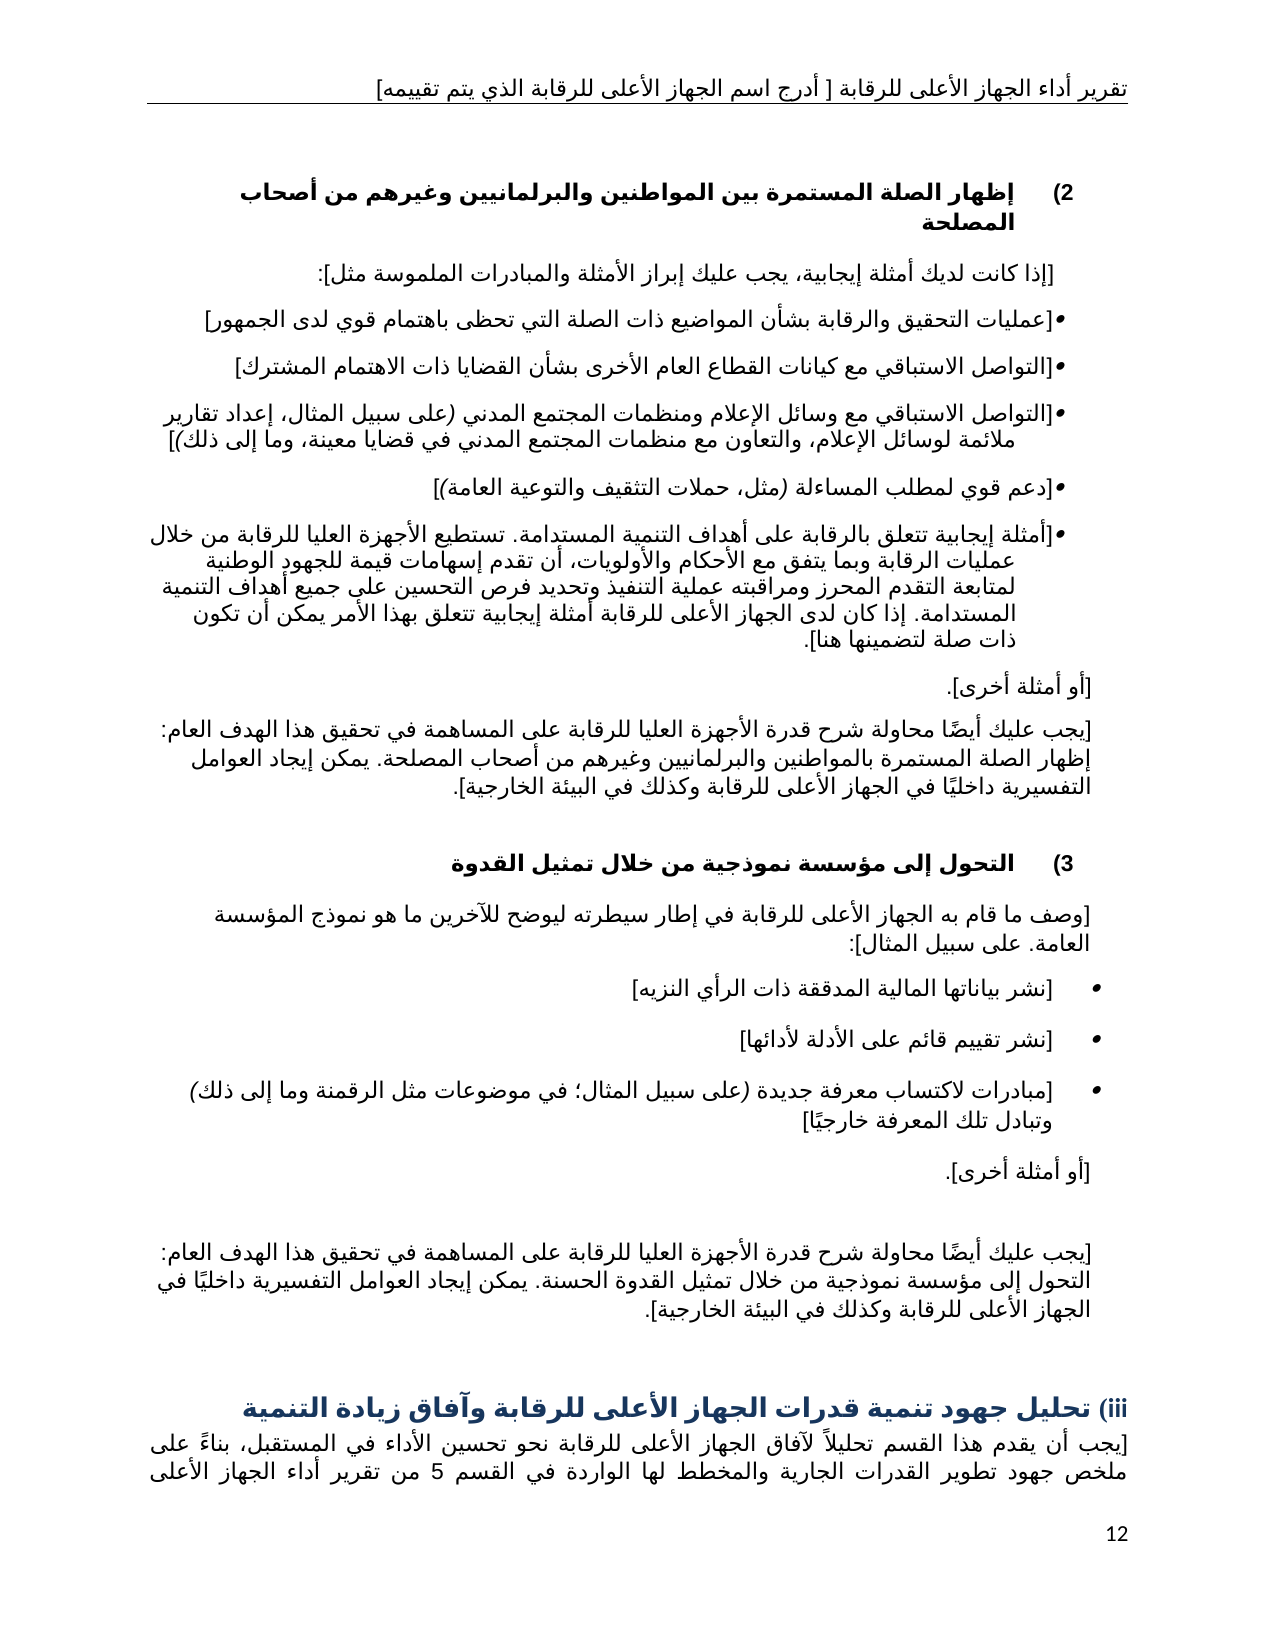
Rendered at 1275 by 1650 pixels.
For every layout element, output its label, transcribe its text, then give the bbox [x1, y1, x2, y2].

text [إذا كانت لديك أمثلة إيجابية، يجب عليك إبراز الأمثلة والمبادرات الملموسة مثل]: [147, 260, 1054, 287]
list [عمليات التحقيق والرقابة بشأن المواضيع ذات الصلة التي تحظى باهتمام قوي لدى الجمهور] [147, 306, 1054, 332]
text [147, 1429, 1128, 1484]
text [أو أمثلة أخرى]. [147, 1158, 1128, 1185]
list [أمثلة إيجابية تتعلق بالرقابة على أهداف التنمية المستدامة. تستطيع الأجهزة العليا للرقابة من خلال عمليات الرقابة وبما يتفق مع الأحكام والأولويات، أن تقدم إسهامات قيمة للجهود الوطنية لمتابعة التقدم المحرز ومراقبته عملية التنفيذ وتحديد فرص التحسين على جميع أهداف التنمية المستدامة. إذا كان لدى الجهاز الأعلى للرقابة أمثلة إيجابية تتعلق بهذا الأمر يمكن أن تكون ذات صلة لتضمينها هنا]. [147, 521, 1054, 652]
list [نشر تقييم قائم على الأدلة لأدائها] [147, 1026, 1091, 1052]
subtitle iii) تحليل جهود تنمية قدرات الجهاز الأعلى للرقابة وآفاق زيادة التنمية [147, 1392, 1128, 1425]
list [التواصل الاستباقي مع كيانات القطاع العام الأخرى بشأن القضايا ذات الاهتمام المشترك] [147, 353, 1054, 379]
list التحول إلى مؤسسة نموذجية من خلال تمثيل القدوة [147, 850, 1053, 877]
text [وصف ما قام به الجهاز الأعلى للرقابة في إطار سيطرته ليوضح للآخرين ما هو نموذج المؤسسة العامة. على سبيل المثال]: [147, 901, 1091, 956]
list [التواصل الاستباقي مع وسائل الإعلام ومنظمات المجتمع المدني (على سبيل المثال، إعداد تقارير ملائمة لوسائل الإعلام، والتعاون مع منظمات المجتمع المدني في قضايا معينة، وما إلى ذلك)] [147, 400, 1054, 453]
list إظهار الصلة المستمرة بين المواطنين والبرلمانيين وغيرهم من أصحاب المصلحة [147, 179, 1053, 236]
list [مبادرات لاكتساب معرفة جديدة (على سبيل المثال؛ في موضوعات مثل الرقمنة وما إلى ذلك) وتبادل تلك المعرفة خارجيًا] [147, 1077, 1091, 1134]
list [نشر بياناتها المالية المدققة ذات الرأي النزيه] [147, 975, 1091, 1001]
text [أو أمثلة أخرى]. [147, 673, 1128, 699]
text [يجب عليك أيضًا محاولة شرح قدرة الأجهزة العليا للرقابة على المساهمة في تحقيق هذا الهدف العام: إظهار الصلة المستمرة بالمواطنين والبرلمانيين وغيرهم من أصحاب المصلحة. يمكن إيجاد العوامل التفسيرية داخليًا في الجهاز الأعلى للرقابة وكذلك في البيئة الخارجية]. [147, 716, 1092, 799]
text [يجب عليك أيضًا محاولة شرح قدرة الأجهزة العليا للرقابة على المساهمة في تحقيق هذا الهدف العام: التحول إلى مؤسسة نموذجية من خلال تمثيل القدوة الحسنة. يمكن إيجاد العوامل التفسيرية داخليًا في الجهاز الأعلى للرقابة وكذلك في البيئة الخارجية]. [147, 1239, 1092, 1322]
list [دعم قوي لمطلب المساءلة (مثل، حملات التثقيف والتوعية العامة)] [147, 473, 1054, 500]
